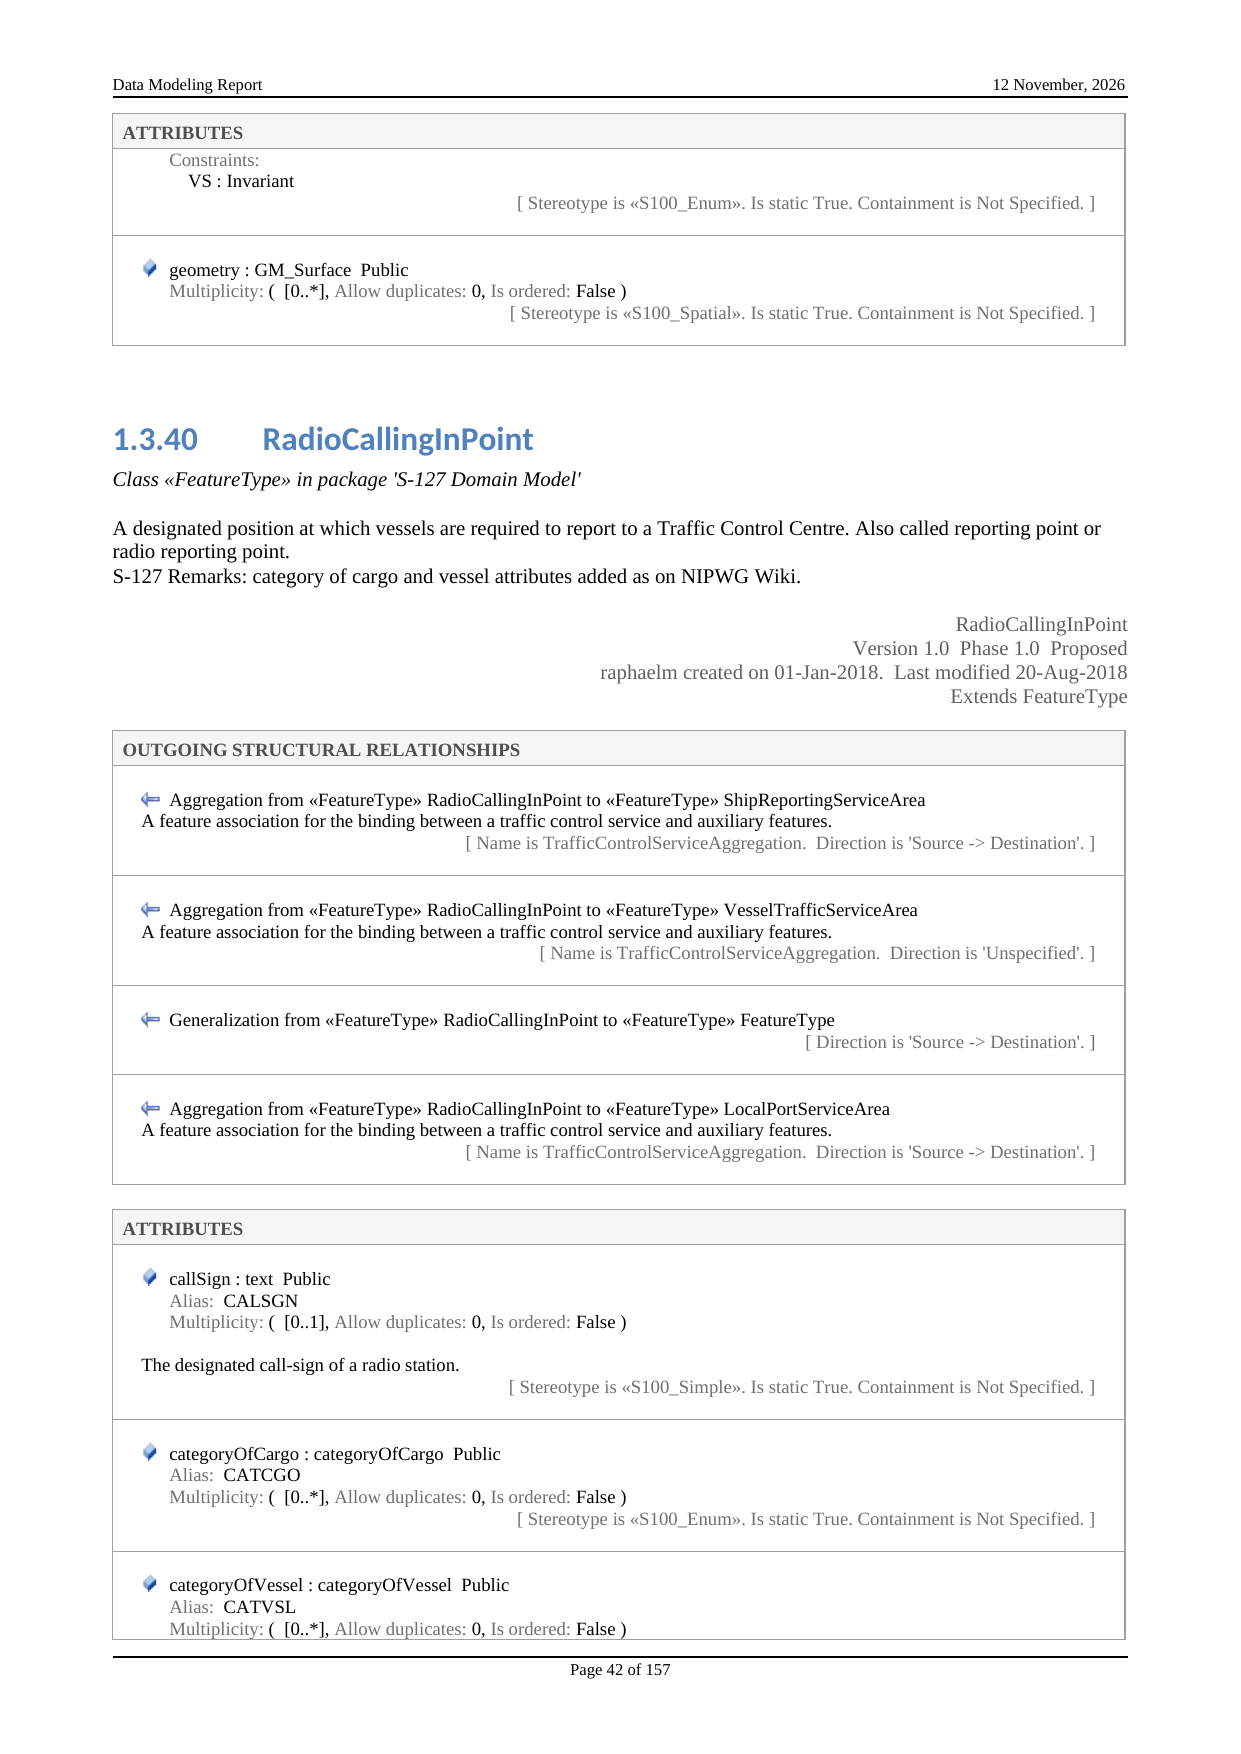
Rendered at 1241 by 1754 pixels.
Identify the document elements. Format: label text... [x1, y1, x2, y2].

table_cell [113, 1552, 1124, 1639]
picture [141, 1266, 160, 1286]
picture [141, 1007, 160, 1027]
table_header OUTGOING STRUCTURAL RELATIONSHIPS [113, 731, 1124, 765]
picture [141, 897, 160, 917]
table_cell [113, 149, 1124, 235]
text Version 1.0 Phase 1.0 Proposed [112, 636, 1128, 660]
picture [141, 257, 160, 277]
picture [141, 1096, 160, 1116]
table_cell categoryOfCargo : categoryOfCargo Public Alias: CATCGO Multiplicity: ( [0..*], Allow duplicates: 0, Is ordered: False ) [ Stereotype is «S100_Enum». Is static True. Containment is Not Specified. ] [113, 1420, 1124, 1551]
table_cell callSign : text Public Alias: CALSGN Multiplicity: ( [0..1], Allow duplicates: 0, Is ordered: False ) The designated call-sign of a radio station. [ Stereotype is «S100_Simple». Is static True. Containment is Not Specified. ] [113, 1245, 1124, 1419]
picture [141, 1573, 160, 1592]
text RadioCallingInPoint [112, 612, 1128, 636]
text Class «FeatureType» in package 'S-127 Domain Model' [112, 467, 1128, 491]
table_cell geometry : GM_Surface Public Multiplicity: ( [0..*], Allow duplicates: 0, Is ordered: False ) [ Stereotype is «S100_Spatial». Is static True. Containment is Not Specified. ] [113, 236, 1124, 345]
picture [141, 1441, 160, 1461]
subtitle RadioCallingInPoint [112, 418, 1128, 459]
text A designated position at which vessels are required to report to a Traffic Control Centre. Also called reporting point or radio reporting point. [112, 515, 1128, 563]
text S-127 Remarks: category of cargo and vessel attributes added as on NIPWG Wiki. [112, 563, 1128, 588]
table_header ATTRIBUTES [113, 114, 1124, 148]
table_header ATTRIBUTES [113, 1210, 1124, 1244]
table_cell Aggregation from «FeatureType» RadioCallingInPoint to «FeatureType» ShipReportingServiceArea A feature association for the binding between a traffic control service and auxiliary features. [ Name is TrafficControlServiceAggregation. Direction is 'Source -> Destination'. ] [113, 766, 1124, 875]
table_cell Generalization from «FeatureType» RadioCallingInPoint to «FeatureType» FeatureType [ Direction is 'Source -> Destination'. ] [113, 986, 1124, 1074]
text raphaelm created on 01-Jan-2018. Last modified 20-Aug-2018 [112, 660, 1128, 684]
table_cell Aggregation from «FeatureType» RadioCallingInPoint to «FeatureType» LocalPortServiceArea A feature association for the binding between a traffic control service and auxiliary features. [ Name is TrafficControlServiceAggregation. Direction is 'Source -> Destination'. ] [113, 1075, 1124, 1184]
table_cell Aggregation from «FeatureType» RadioCallingInPoint to «FeatureType» VesselTrafficServiceArea A feature association for the binding between a traffic control service and auxiliary features. [ Name is TrafficControlServiceAggregation. Direction is 'Unspecified'. ] [113, 876, 1124, 985]
picture [141, 787, 160, 807]
text Extends FeatureType [112, 684, 1128, 708]
